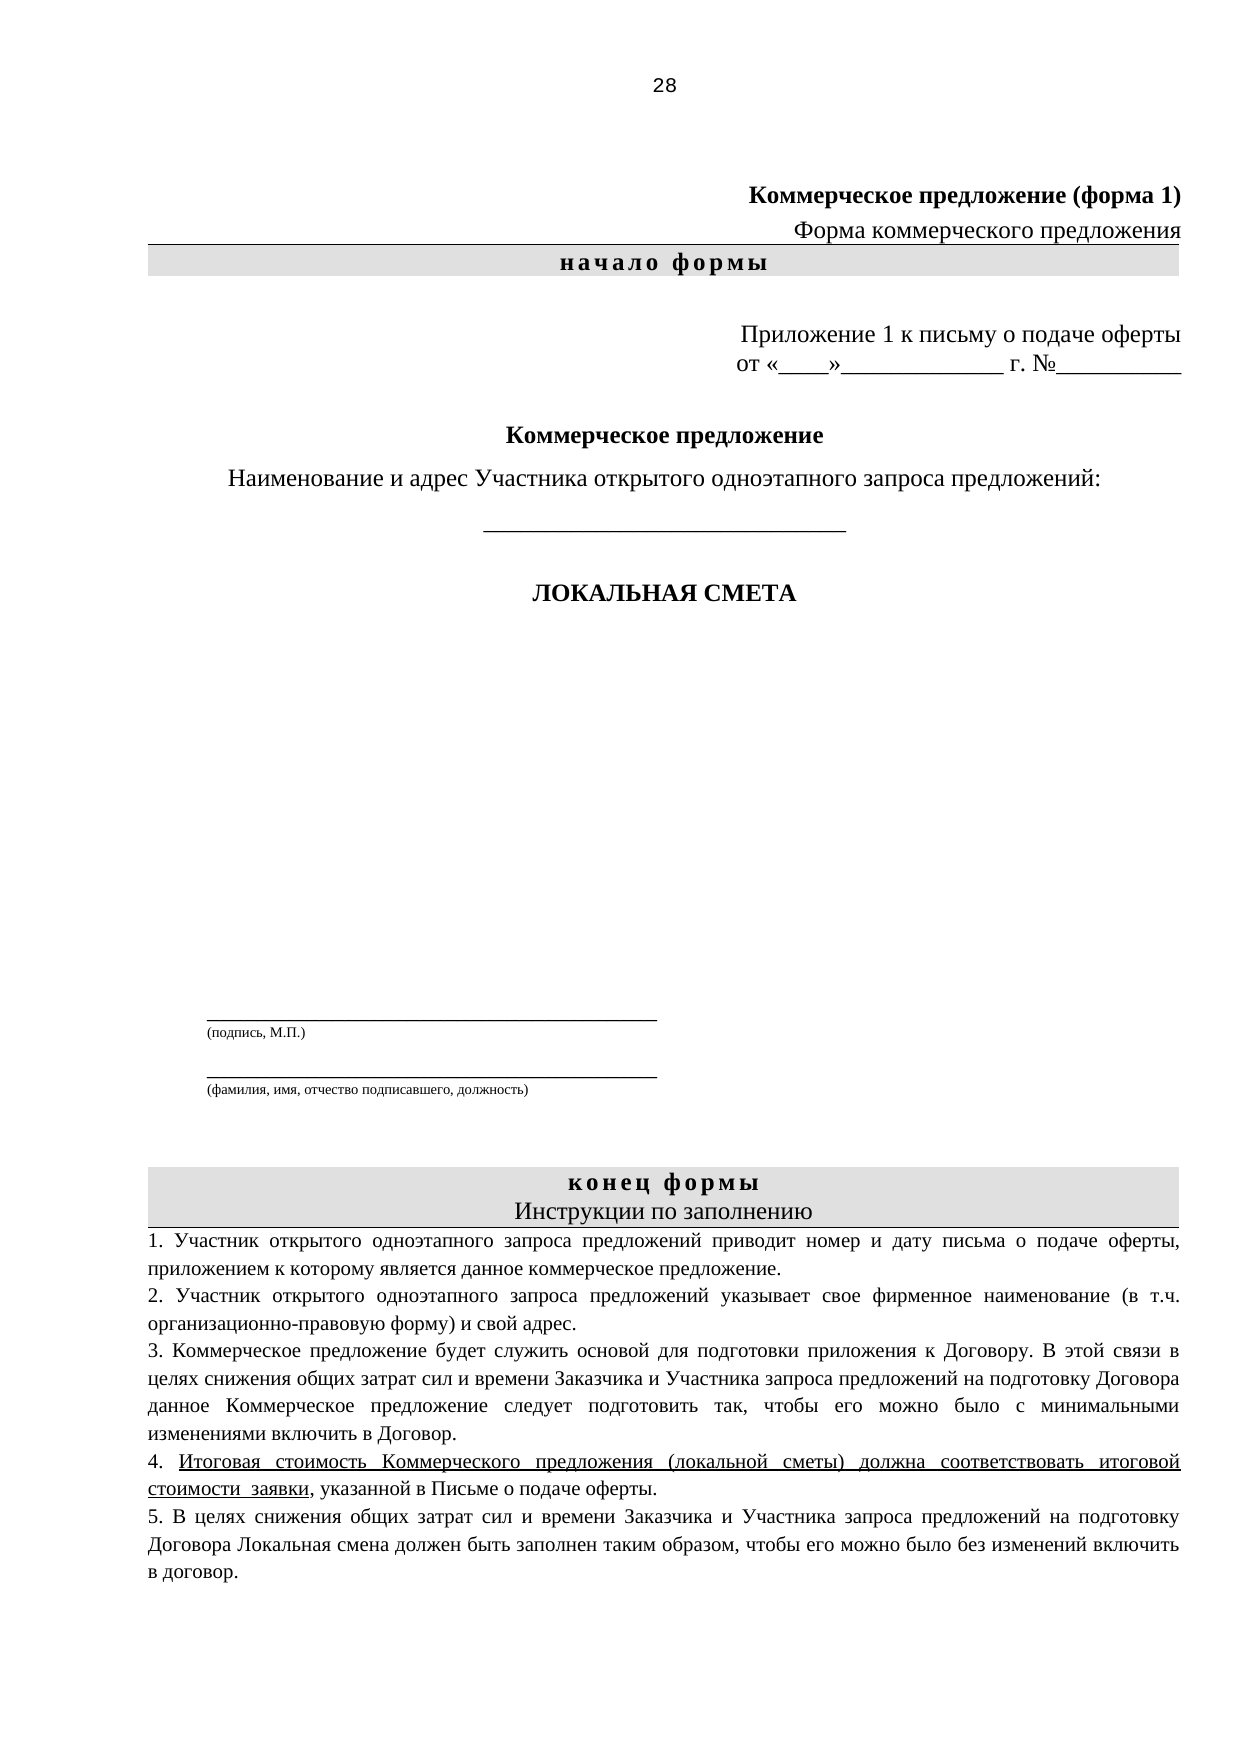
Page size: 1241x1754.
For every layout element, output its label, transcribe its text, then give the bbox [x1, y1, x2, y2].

text 2. Участник открытого одноэтапного запроса предложений указывает свое фирменное наименование (в т.ч. организационно-правовую форму) и свой адрес. [148, 1283, 1181, 1335]
text 3. Коммерческое предложение будет служить основой для подготовки приложения к Договору. В этой связи в целях снижения общих затрат сил и времени Заказчика и Участника запроса предложений на подготовку Договора данное Коммерческое предложение следует подготовить так, чтобы его можно было с минимальными изменениями включить в Договор. [148, 1338, 1181, 1445]
text конец формы [148, 1167, 1179, 1196]
text Наименование и адрес Участника открытого одноэтапного запроса предложений: _____________________________ [148, 463, 1181, 535]
text Коммерческое предложение [148, 420, 1181, 448]
text Форма коммерческого предложения [148, 215, 1181, 244]
text ЛОКАЛЬНАЯ СМЕТА [148, 578, 1181, 607]
text (подпись, М.П.) [148, 1023, 797, 1052]
text (фамилия, имя, отчество подписавшего, должность) [148, 1081, 797, 1110]
text Коммерческое предложение (форма 1) [266, 180, 1181, 209]
text Инструкции по заполнению [148, 1196, 1179, 1227]
text ____________________________________ [148, 1052, 1181, 1081]
text начало формы [148, 245, 1179, 276]
text 4. Итоговая стоимость Коммерческого предложения (локальной сметы) должна соответствовать итоговой стоимости заявки, указанной в Письме о подаче оферты. [148, 1449, 1181, 1500]
text Приложение 1 к письму о подаче оферты от «____»_____________ г. №__________ [148, 319, 1181, 377]
text ____________________________________ [148, 995, 1181, 1023]
text 1. Участник открытого одноэтапного запроса предложений приводит номер и дату письма о подаче оферты, приложением к которому является данное коммерческое предложение. [148, 1228, 1181, 1279]
text 5. В целях снижения общих затрат сил и времени Заказчика и Участника запроса предложений на подготовку Договора Локальная смена должен быть заполнен таким образом, чтобы его можно было без изменений включить в договор. [148, 1504, 1181, 1583]
